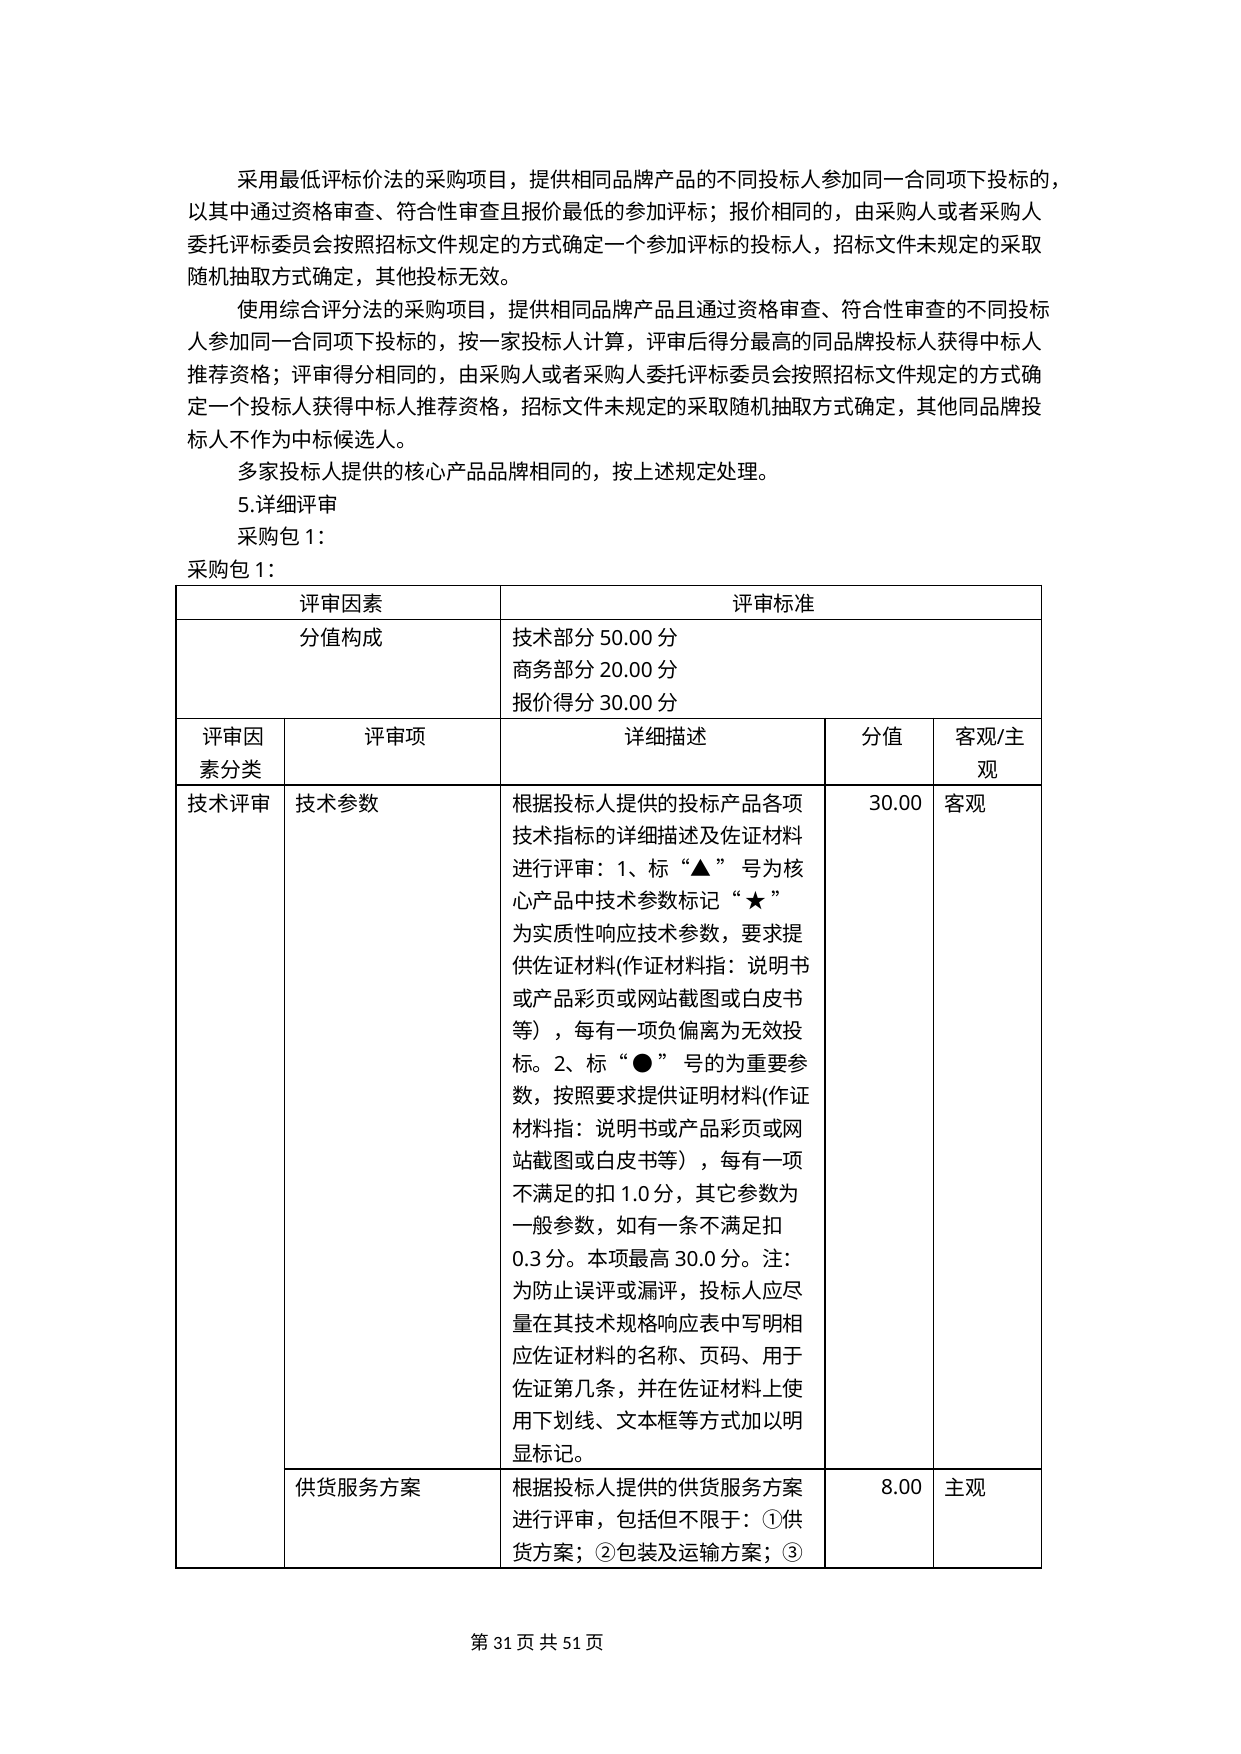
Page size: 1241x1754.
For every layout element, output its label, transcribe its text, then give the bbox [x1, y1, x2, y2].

table_cell 技术参数 [285, 786, 500, 1468]
table_header 评审标准 [501, 586, 1041, 618]
text 采用最低评标价法的采购项目，提供相同品牌产品的不同投标人参加同一合同项下投标的，以其中通过资格审查、符合性审查且报价最低的参加评标；报价相同的，由采购人或者采购人委托评标委员会按照招标文件规定的方式确定一个参加评标的投标人，招标文件未规定的采取随机抽取方式确定，其他投标无效。 [187, 162, 1053, 292]
table_cell 技术部分50.00分 商务部分20.00分 报价得分30.00分 [501, 620, 1041, 718]
text 5.详细评审 [187, 487, 1053, 519]
table_cell 根据投标人提供的投标产品各项技术指标的详细描述及佐证材料进行评审：1、标“▲ ” 号为核心产品中技术参数标记“ ★ ” 为实质性响应技术参数，要求提供佐证材料(作证材料指：说明书或产品彩页或网站截图或白皮书等），每有一项负偏离为无效投标。2、标“ ● ” 号的为重要参数，按照要求提供证明材料(作证材料指：说明书或产品彩页或网站截图或白皮书等），每有一项不满足的扣1.0分，其它参数为一般参数，如有一条不满足扣0.3分。本项最高30.0分。注：为防止误评或漏评，投标人应尽量在其技术规格响应表中写明相应佐证材料的名称、页码、用于佐证第几条，并在佐证材料上使用下划线、文本框等方式加以明显标记。 [501, 786, 824, 1468]
table_cell 分值构成 [177, 620, 500, 718]
table_cell 30.00 [826, 786, 933, 1468]
table_cell 技术评审 [177, 786, 284, 1567]
text 多家投标人提供的核心产品品牌相同的，按上述规定处理。 [187, 454, 1053, 487]
table_header 评审因素 [177, 586, 500, 618]
table_cell 主观 [934, 1470, 1041, 1567]
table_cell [501, 1470, 824, 1567]
table_cell 供货服务方案 [285, 1470, 500, 1567]
text 采购包1： [187, 552, 1053, 584]
table_cell 评审项 [285, 719, 500, 784]
text 采购包1： [187, 519, 1053, 552]
table_cell 分值 [826, 719, 933, 784]
table_cell 客观 [934, 786, 1041, 1468]
text 使用综合评分法的采购项目，提供相同品牌产品且通过资格审查、符合性审查的不同投标人参加同一合同项下投标的，按一家投标人计算，评审后得分最高的同品牌投标人获得中标人推荐资格；评审得分相同的，由采购人或者采购人委托评标委员会按照招标文件规定的方式确定一个投标人获得中标人推荐资格，招标文件未规定的采取随机抽取方式确定，其他同品牌投标人不作为中标候选人。 [187, 292, 1053, 454]
table_cell 评审因素分类 [177, 719, 284, 784]
table_cell 详细描述 [501, 719, 824, 784]
table_cell 客观/主观 [934, 719, 1041, 784]
table_cell 8.00 [826, 1470, 933, 1567]
